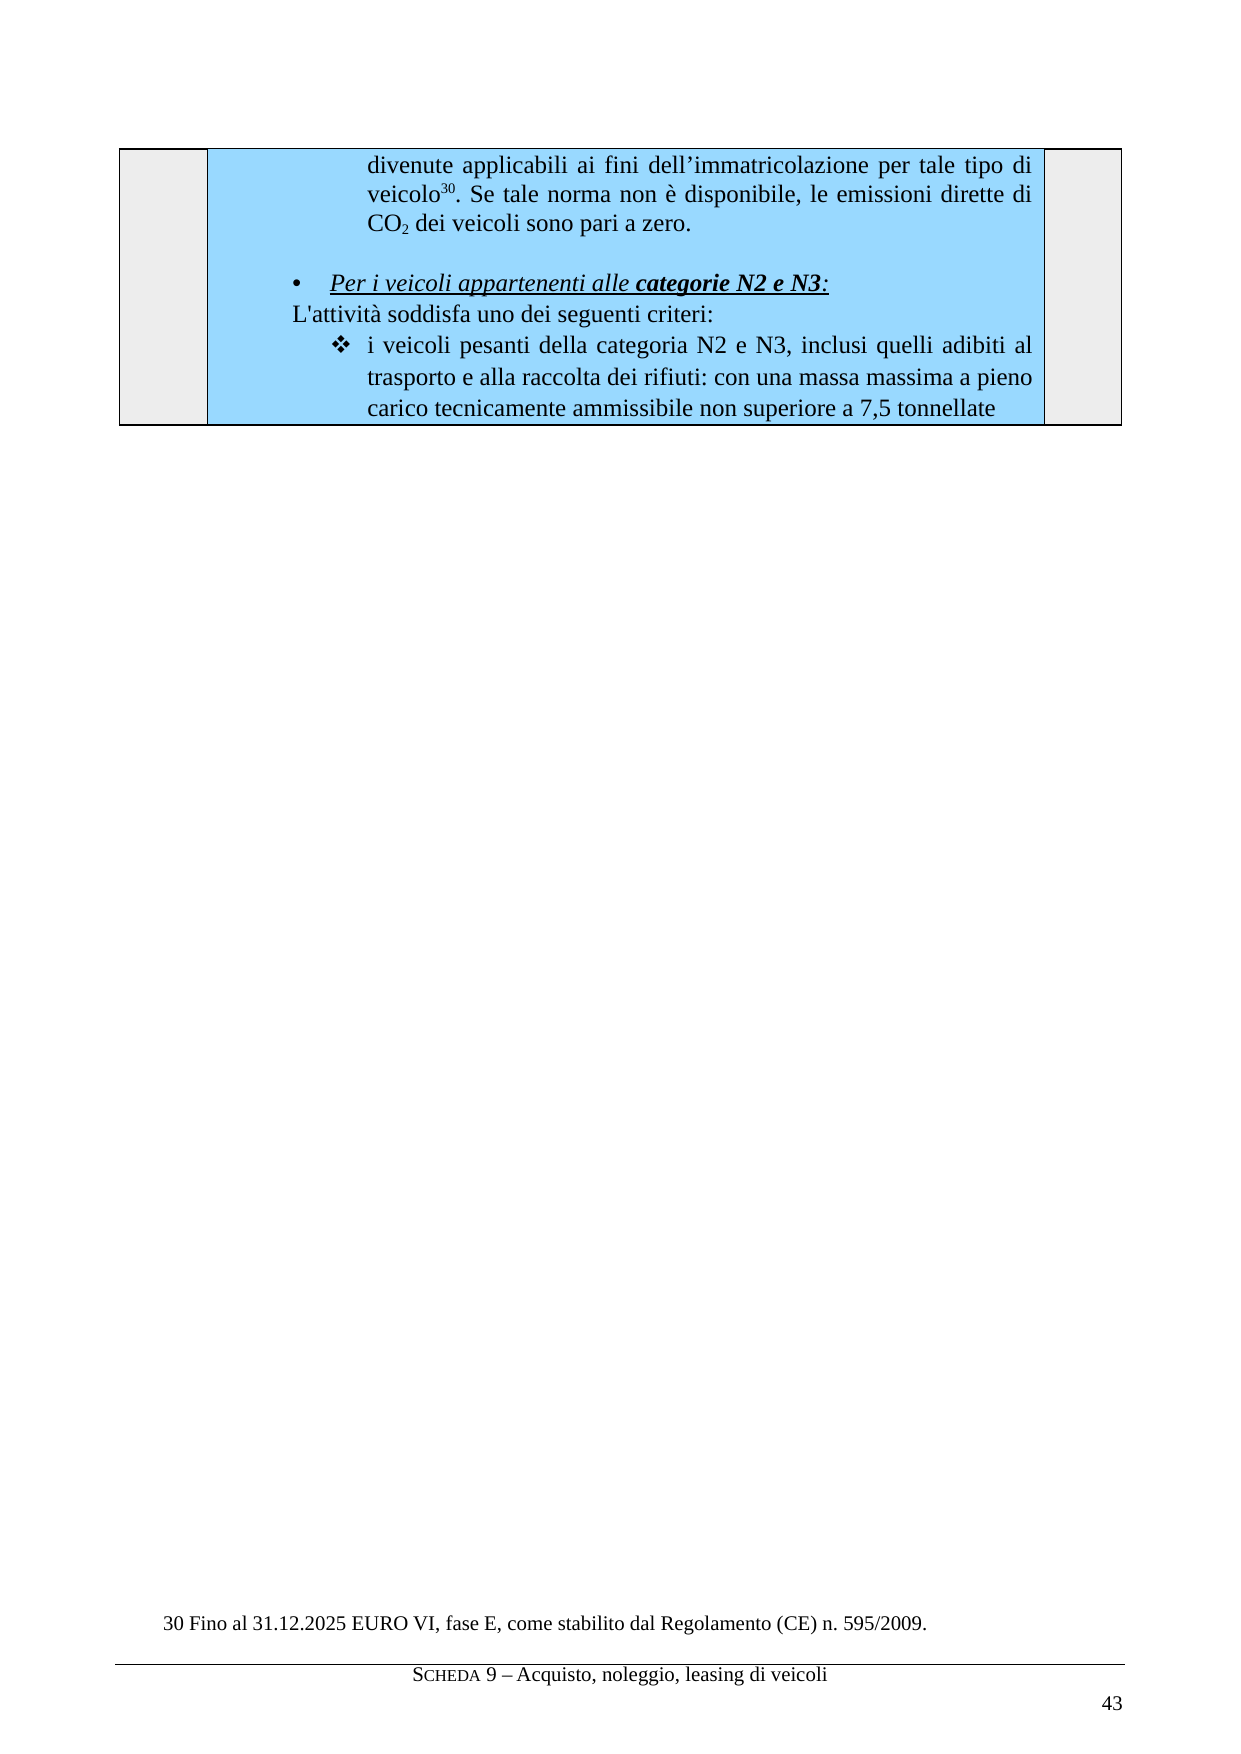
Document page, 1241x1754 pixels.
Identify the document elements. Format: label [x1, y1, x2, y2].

table_cell [120, 150, 207, 424]
table_cell [1045, 150, 1121, 424]
table_cell [208, 149, 1044, 424]
